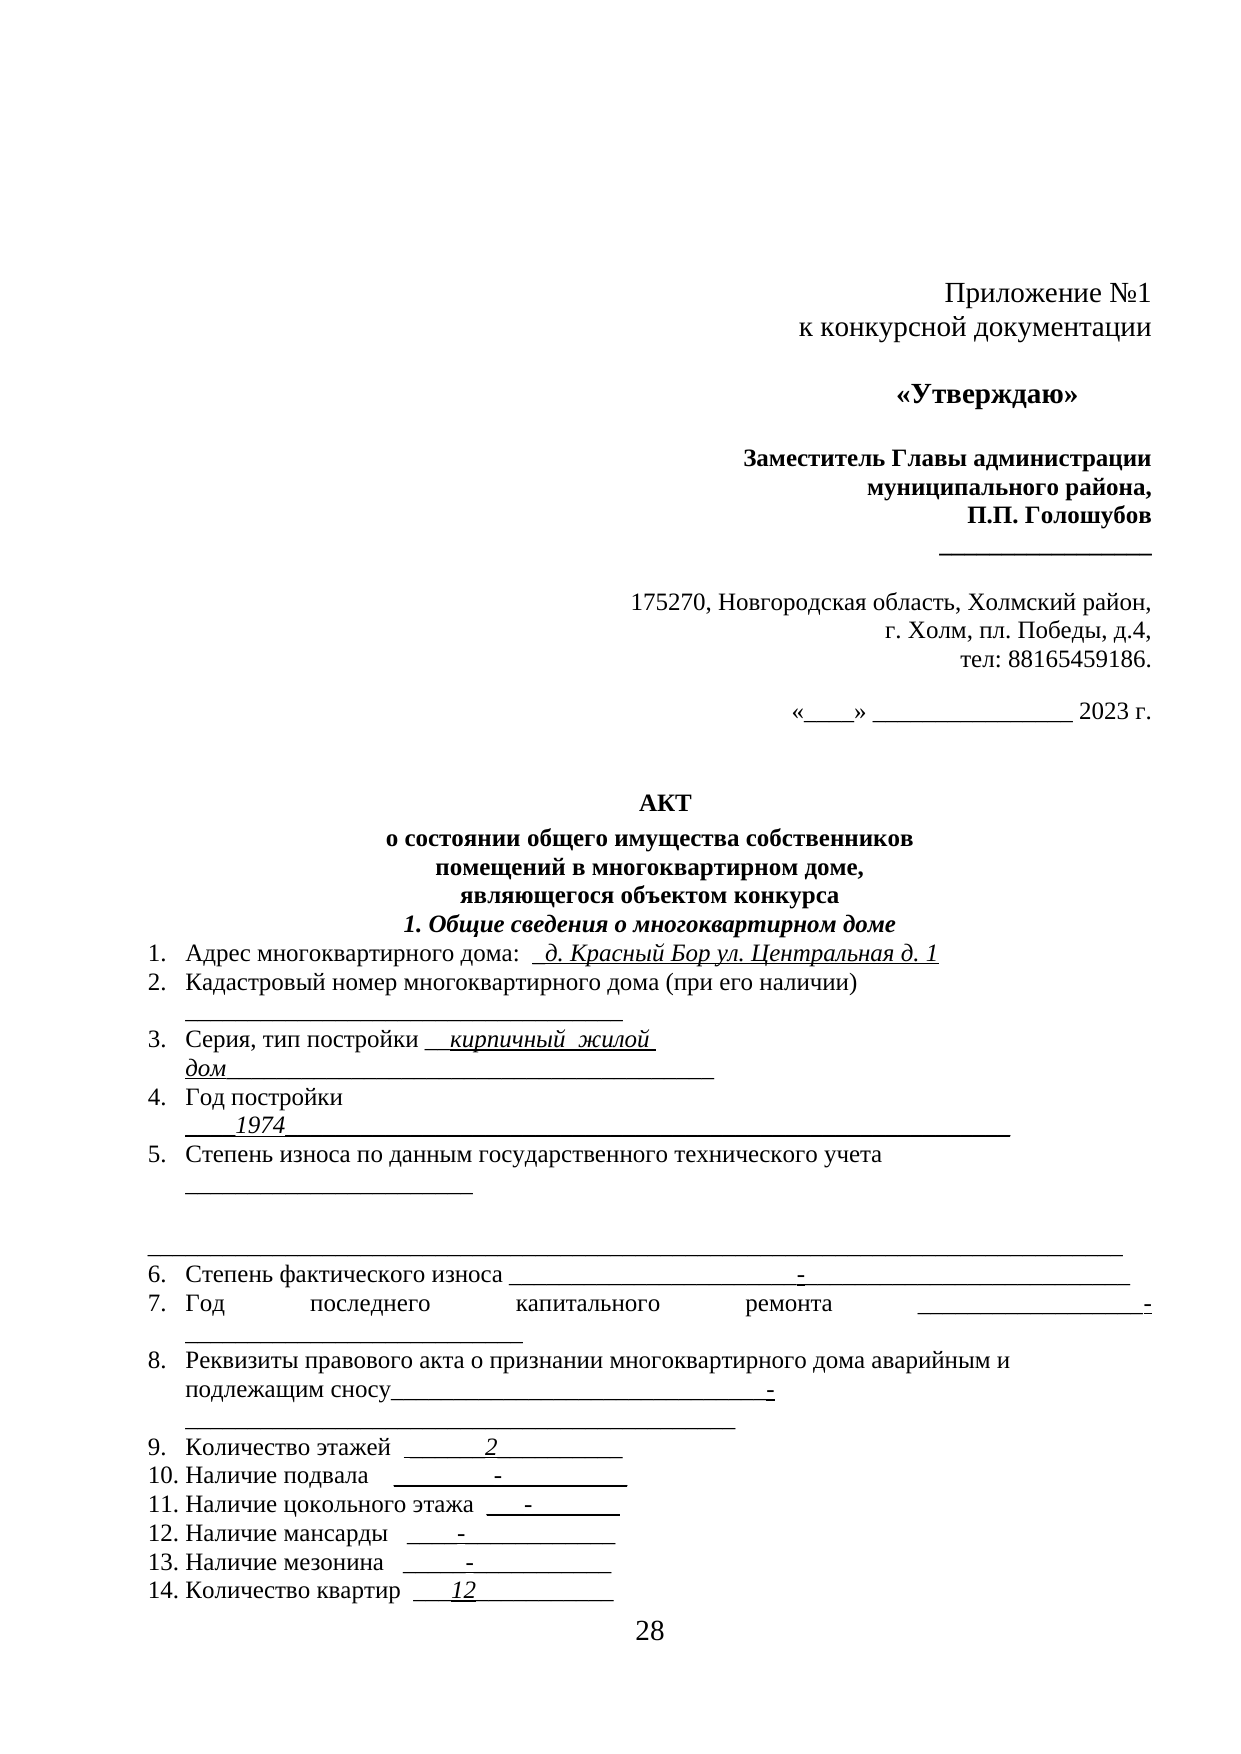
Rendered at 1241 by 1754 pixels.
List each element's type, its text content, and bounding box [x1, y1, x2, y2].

list Степень фактического износа _______________________-__________________________ [148, 1259, 1152, 1288]
text г. Холм, пл. Победы, д.4, [148, 615, 1152, 644]
text тел: 88165459186. [148, 644, 1152, 673]
subtitle АКТ [179, 765, 1152, 823]
subtitle «____» ________________ 2023 г. [179, 673, 1152, 731]
text _________________ [148, 529, 1152, 558]
list Кадастровый номер многоквартирного дома (при его наличии) ___________________________________ [148, 967, 1152, 1024]
text о состоянии общего имущества собственников [148, 823, 1152, 852]
text 1. Общие сведения о многоквартирном доме [148, 909, 1152, 938]
list Наличие мезонина _____-___________ [148, 1547, 1152, 1575]
list Наличие подвала ________-__________ [148, 1460, 1152, 1489]
text 175270, Новгородская область, Холмский район, [148, 587, 1152, 615]
text Заместитель Главы администрации [148, 443, 1152, 472]
list Год последнего капитального ремонта __________________-___________________________ [148, 1288, 1152, 1345]
list Адрес многоквартирного дома: _д. Красный Бор ул. Центральная д. 1 [148, 938, 1152, 967]
text являющегося объектом конкурса [148, 881, 1152, 909]
text помещений в многоквартирном доме, [148, 852, 1152, 881]
text «Утверждаю» [748, 376, 1152, 409]
list Количество квартир ___12___________ [148, 1575, 1152, 1604]
list Год постройки ____1974__________________________________________________________ [148, 1082, 1152, 1139]
list Реквизиты правового акта о признании многоквартирного дома аварийным и подлежащим сносу______________________________-____________________________________________ [148, 1345, 1152, 1432]
text П.П. Голошубов [148, 500, 1152, 529]
list Наличие мансарды ____-____________ [148, 1518, 1152, 1547]
text к конкурсной документации [658, 309, 1152, 342]
list Серия, тип постройки __кирпичный жилой дом_______________________________________ [148, 1024, 1152, 1082]
text Приложение №1 [658, 275, 1152, 309]
list Количество этажей ______2__________ [148, 1432, 1152, 1460]
list Степень износа по данным государственного технического учета _______________________ [148, 1139, 1152, 1197]
text муниципального района, [148, 472, 1152, 500]
list Наличие цокольного этажа ___-_______ [148, 1489, 1152, 1518]
text ______________________________________________________________________________ [148, 1197, 1152, 1259]
